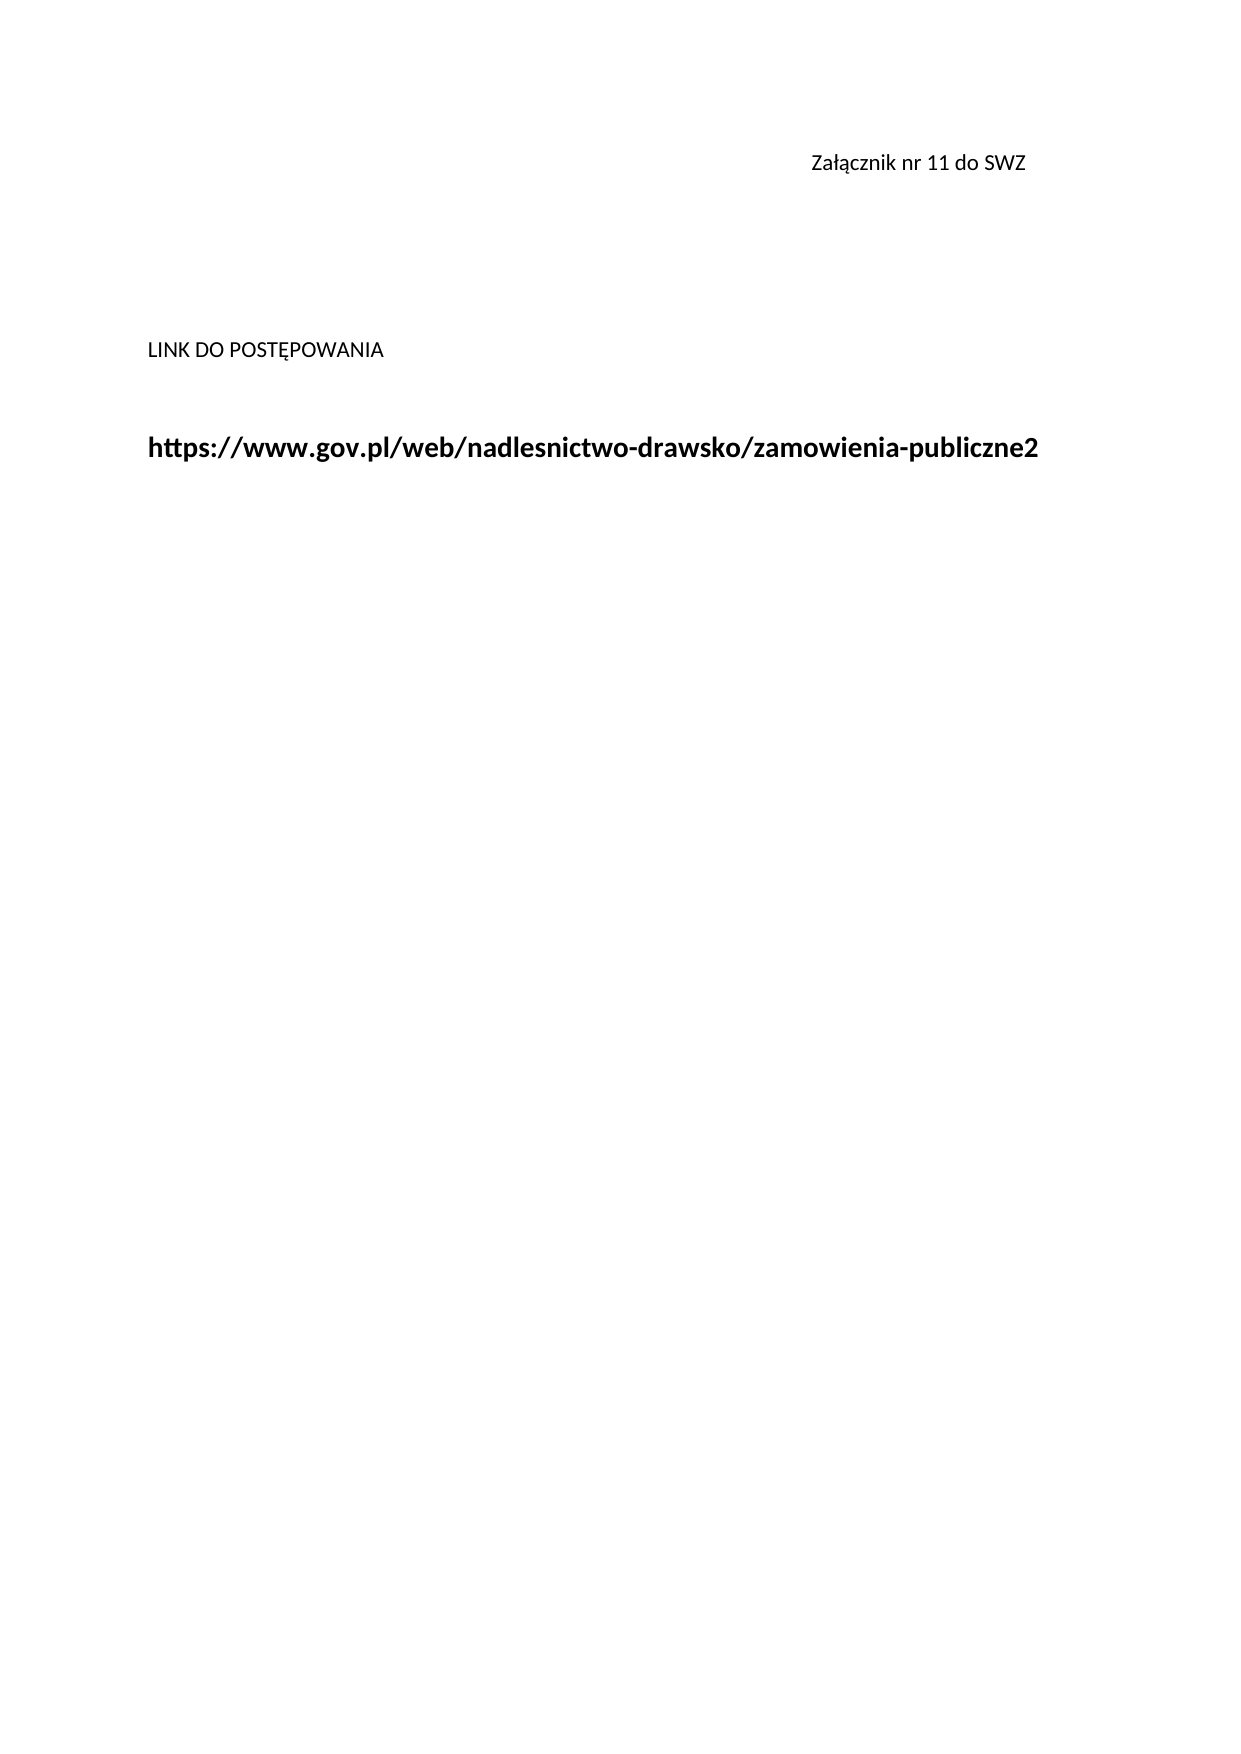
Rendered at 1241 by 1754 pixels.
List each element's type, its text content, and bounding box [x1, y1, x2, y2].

text LINK DO POSTĘPOWANIA [148, 335, 1093, 363]
text https://www.gov.pl/web/nadlesnictwo-drawsko/zamowienia-publiczne2 [148, 429, 1093, 464]
text Załącznik nr 11 do SWZ [738, 148, 1093, 176]
